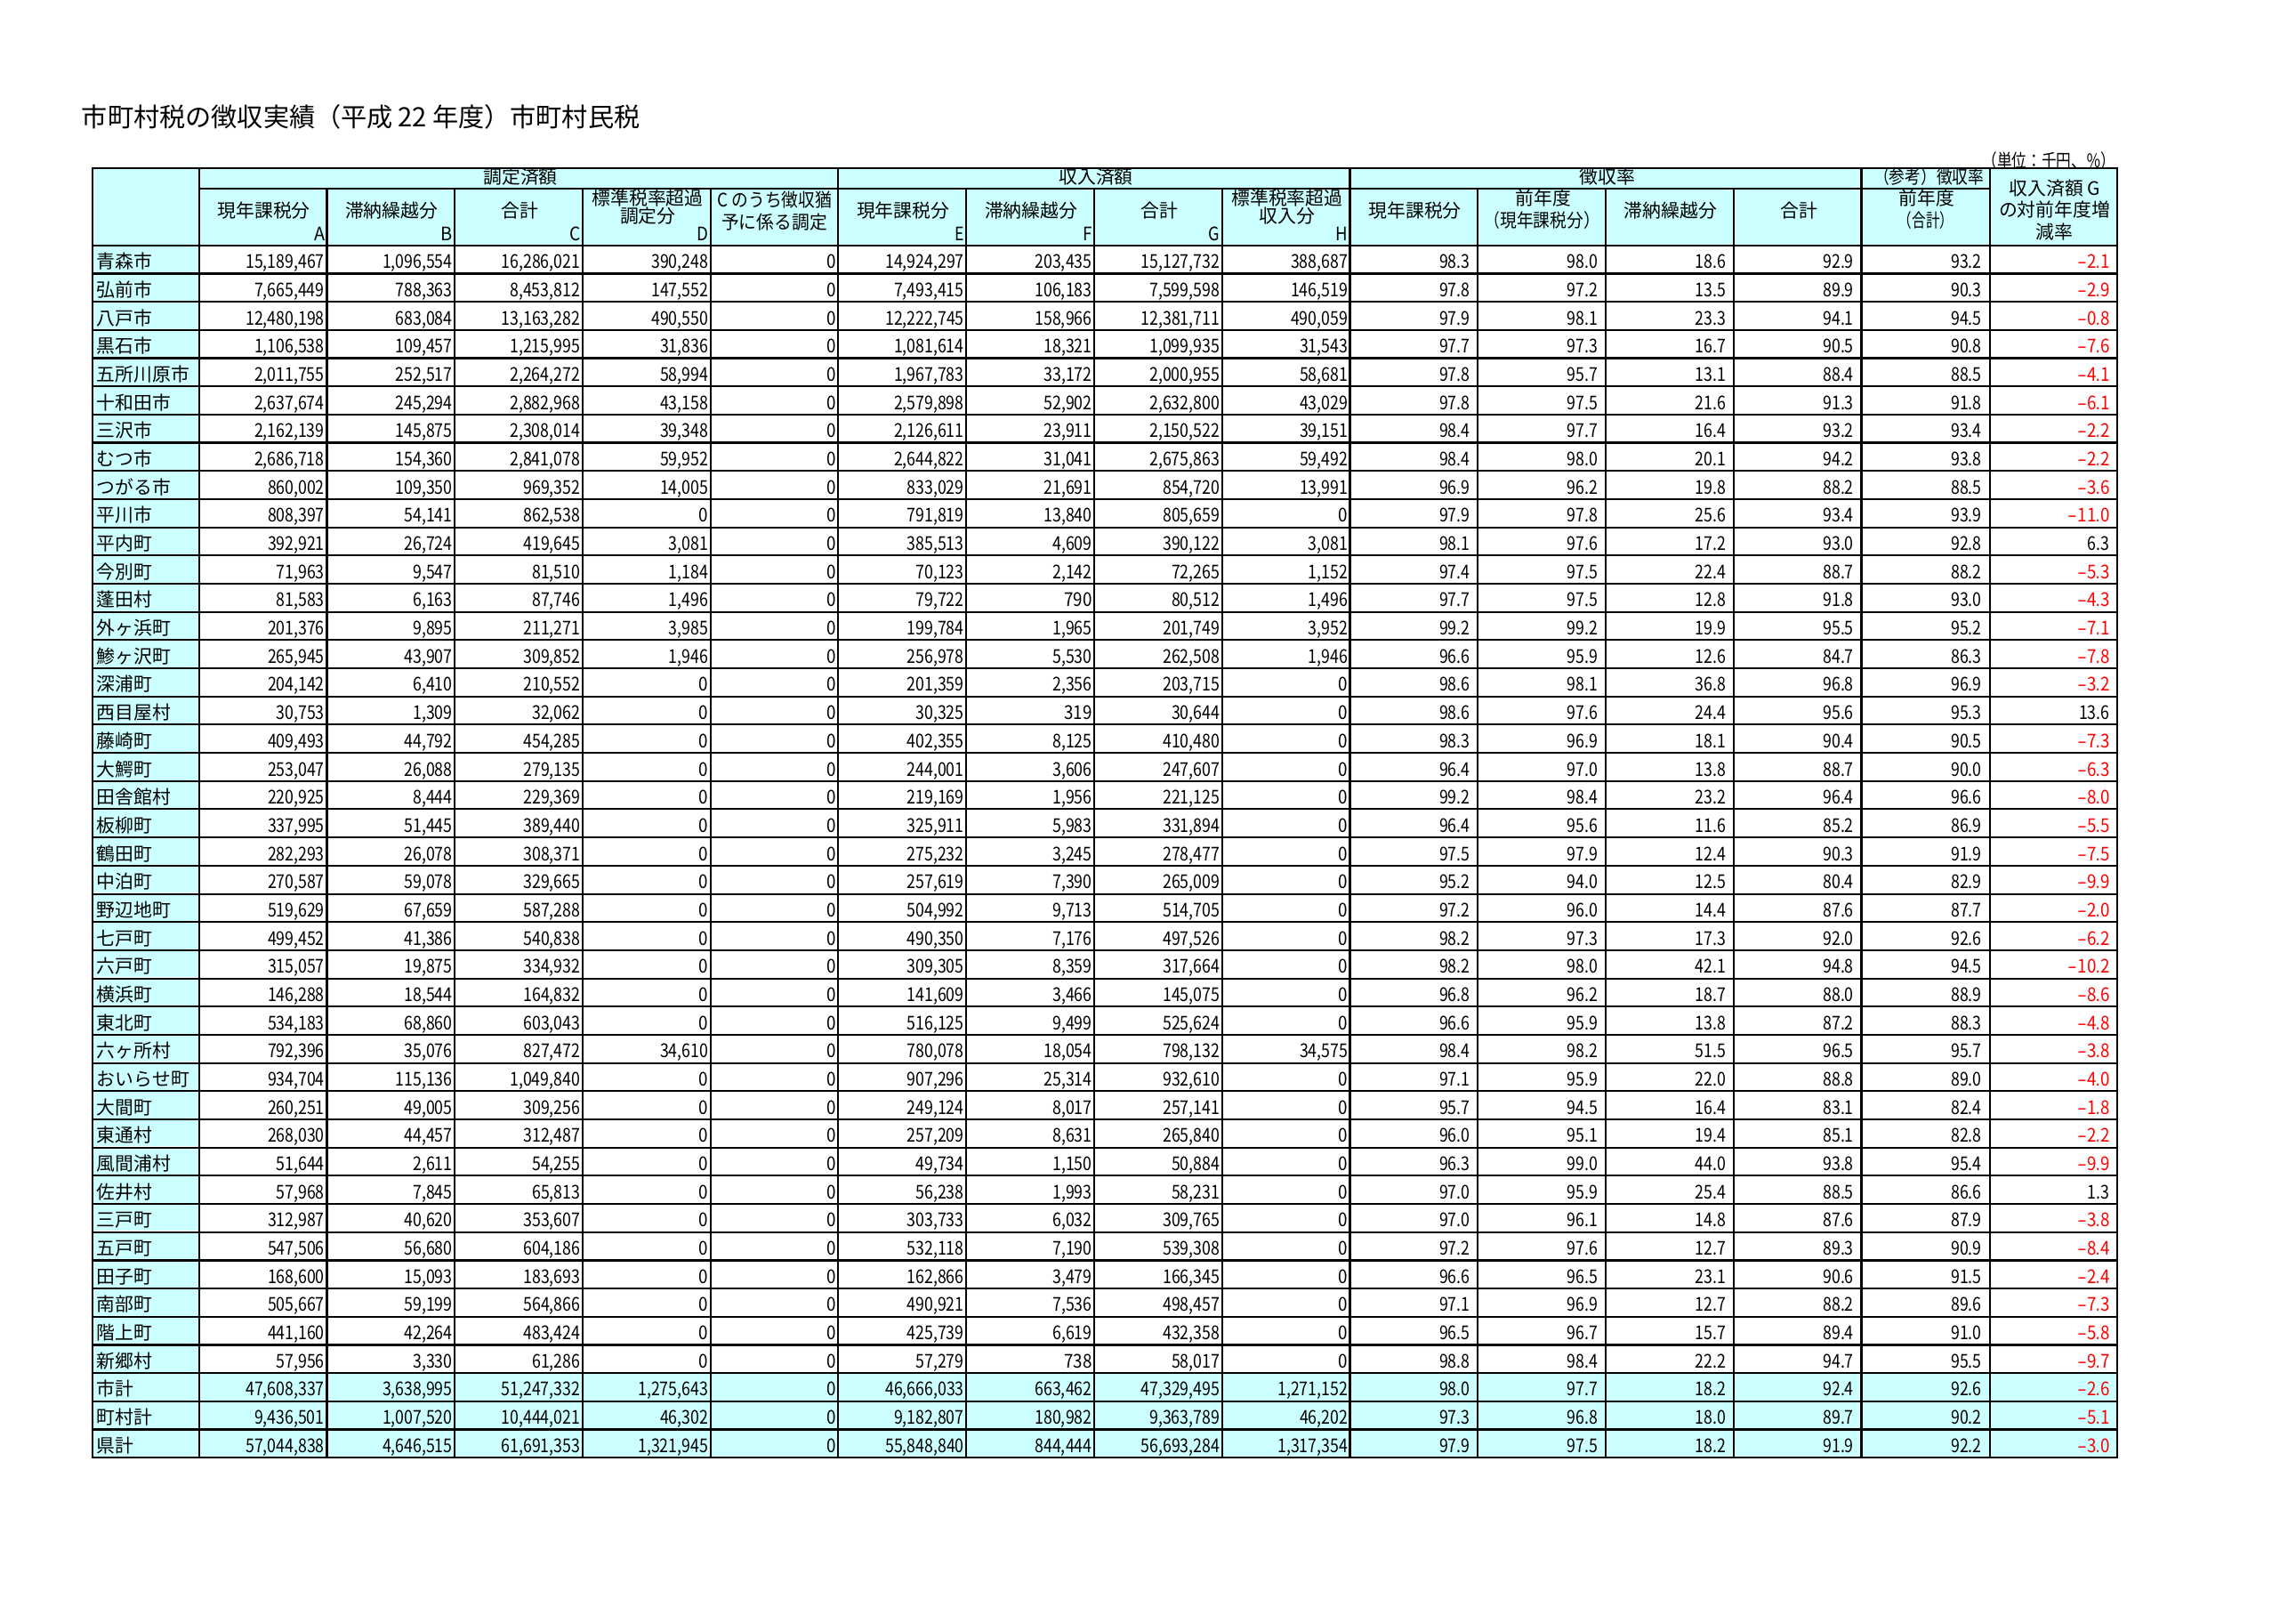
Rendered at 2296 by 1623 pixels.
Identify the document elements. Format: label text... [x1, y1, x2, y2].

text （単位：千円、％） [82, 146, 2115, 173]
text 市町村税の徴収実績（平成22年度）市町村民税 [82, 96, 2131, 134]
